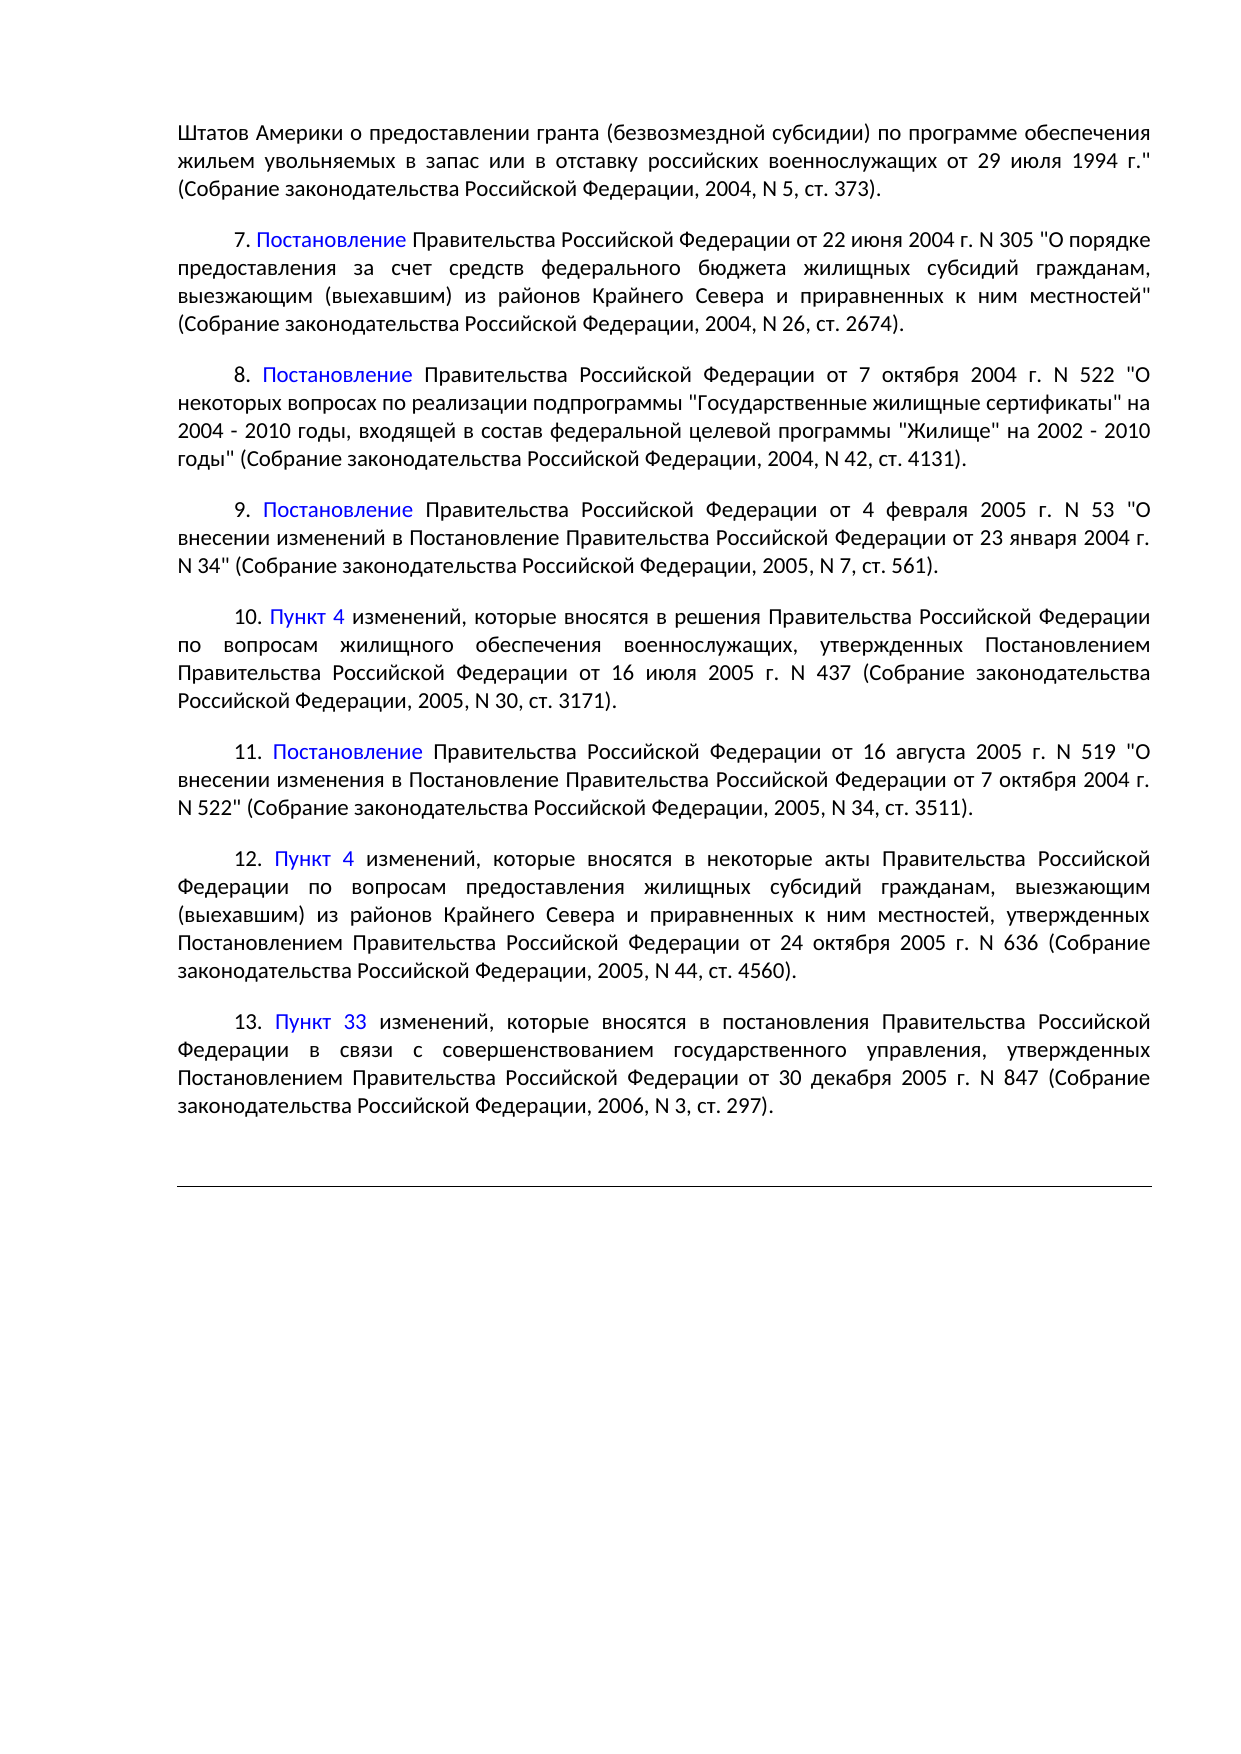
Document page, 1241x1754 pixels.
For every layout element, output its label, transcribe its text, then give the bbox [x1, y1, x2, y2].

text 9. Постановление Правительства Российской Федерации от 4 февраля 2005 г. N 53 "О внесении изменений в Постановление Правительства Российской Федерации от 23 января 2004 г. N 34" (Собрание законодательства Российской Федерации, 2005, N 7, ст. 561). [177, 495, 1152, 579]
text 11. Постановление Правительства Российской Федерации от 16 августа 2005 г. N 519 "О внесении изменения в Постановление Правительства Российской Федерации от 7 октября 2004 г. N 522" (Собрание законодательства Российской Федерации, 2005, N 34, ст. 3511). [177, 737, 1152, 821]
text 7. Постановление Правительства Российской Федерации от 22 июня 2004 г. N 305 "О порядке предоставления за счет средств федерального бюджета жилищных субсидий гражданам, выезжающим (выехавшим) из районов Крайнего Севера и приравненных к ним местностей" (Собрание законодательства Российской Федерации, 2004, N 26, ст. 2674). [177, 225, 1152, 337]
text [177, 118, 1152, 202]
text 10. Пункт 4 изменений, которые вносятся в решения Правительства Российской Федерации по вопросам жилищного обеспечения военнослужащих, утвержденных Постановлением Правительства Российской Федерации от 16 июля 2005 г. N 437 (Собрание законодательства Российской Федерации, 2005, N 30, ст. 3171). [177, 602, 1152, 714]
text 8. Постановление Правительства Российской Федерации от 7 октября 2004 г. N 522 "О некоторых вопросах по реализации подпрограммы "Государственные жилищные сертификаты" на 2004 - 2010 годы, входящей в состав федеральной целевой программы "Жилище" на 2002 - 2010 годы" (Собрание законодательства Российской Федерации, 2004, N 42, ст. 4131). [177, 360, 1152, 472]
text 12. Пункт 4 изменений, которые вносятся в некоторые акты Правительства Российской Федерации по вопросам предоставления жилищных субсидий гражданам, выезжающим (выехавшим) из районов Крайнего Севера и приравненных к ним местностей, утвержденных Постановлением Правительства Российской Федерации от 24 октября 2005 г. N 636 (Собрание законодательства Российской Федерации, 2005, N 44, ст. 4560). [177, 844, 1152, 984]
text 13. Пункт 33 изменений, которые вносятся в постановления Правительства Российской Федерации в связи с совершенствованием государственного управления, утвержденных Постановлением Правительства Российской Федерации от 30 декабря 2005 г. N 847 (Собрание законодательства Российской Федерации, 2006, N 3, ст. 297). [177, 1007, 1152, 1119]
